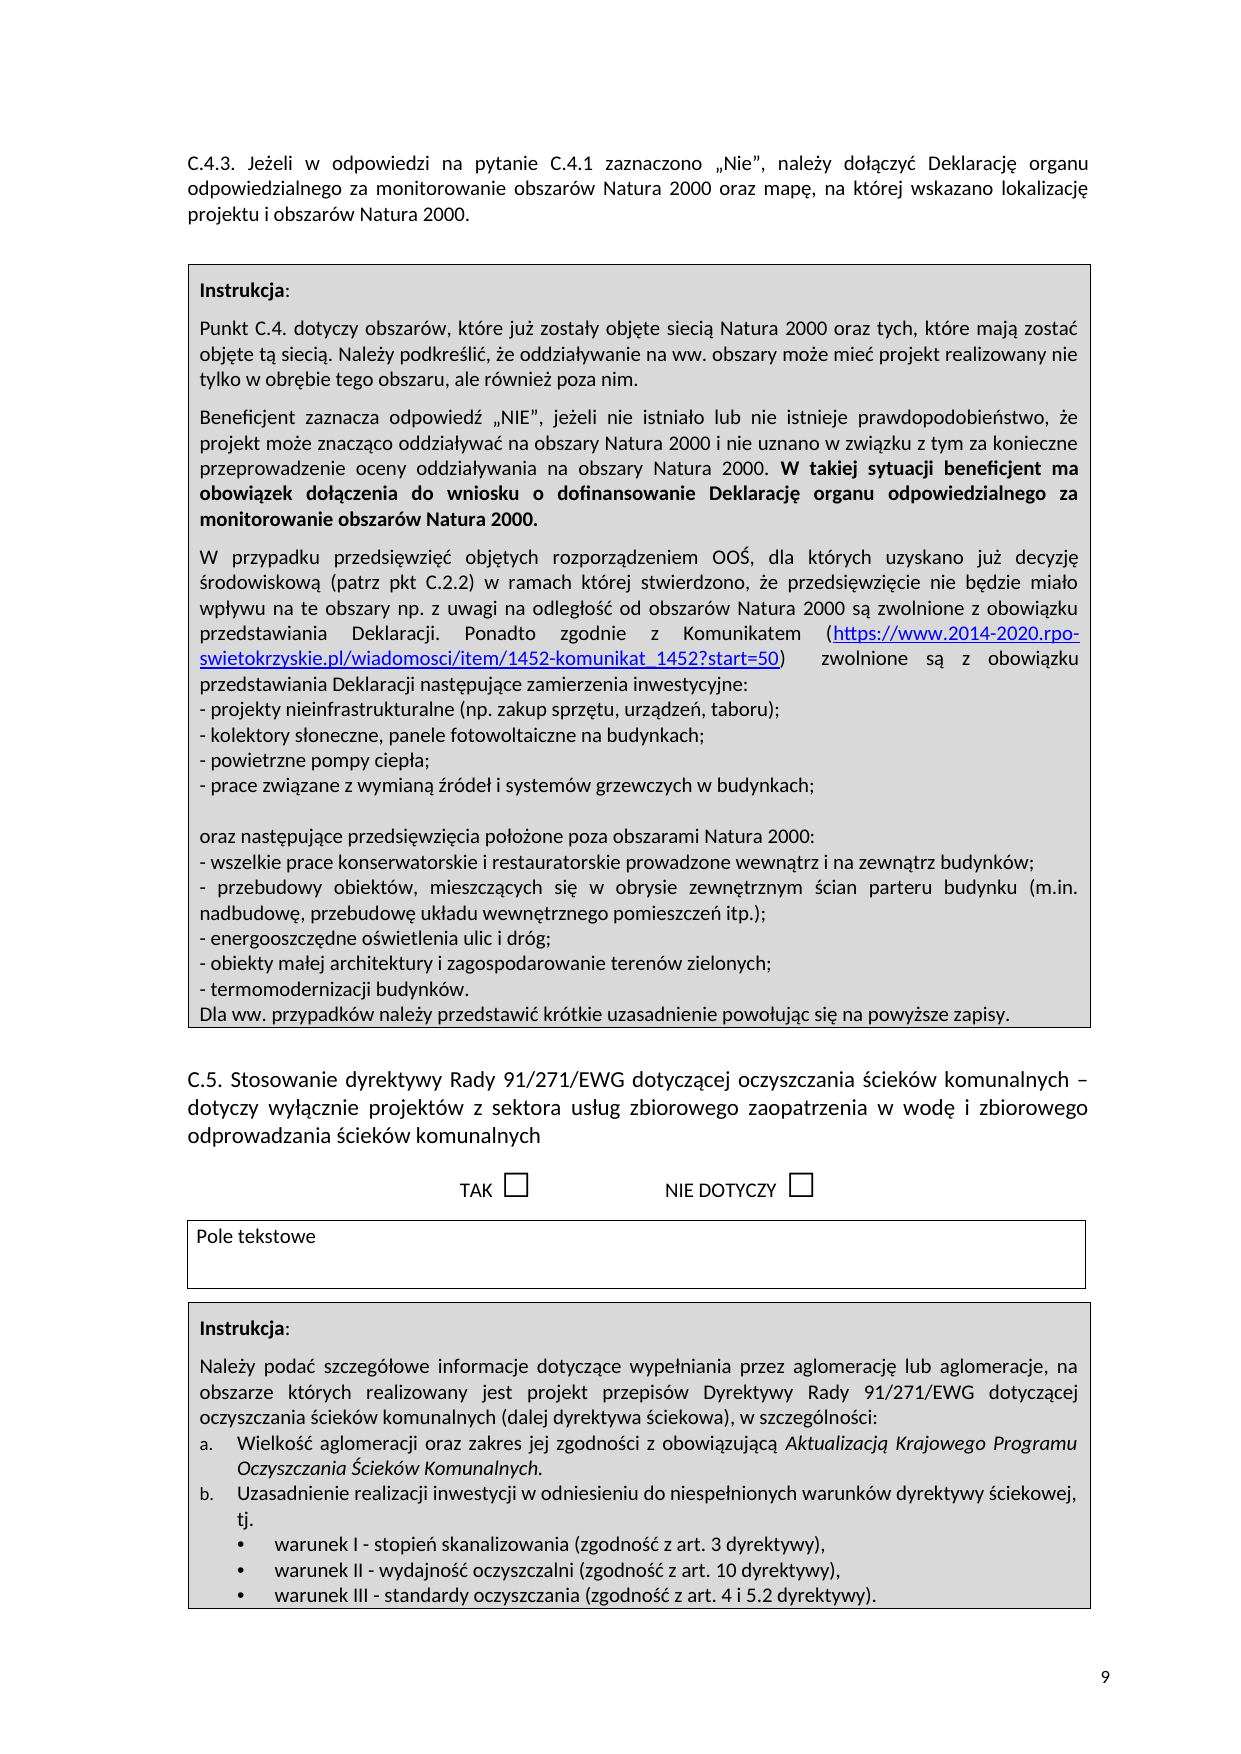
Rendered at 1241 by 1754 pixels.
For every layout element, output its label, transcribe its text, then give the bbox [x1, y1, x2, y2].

text TAK NIE DOTYCZY [276, 1162, 1090, 1207]
table_header Instrukcja: Punkt C.4. dotyczy obszarów, które już zostały objęte siecią Natura 2000 oraz tych, które mają zostać objęte tą siecią. Należy podkreślić, że oddziaływanie na ww. obszary może mieć projekt realizowany nie tylko w obrębie tego obszaru, ale również poza nim. Beneficjent zaznacza odpowiedź „NIE”, jeżeli nie istniało lub nie istnieje prawdopodobieństwo, że projekt może znacząco oddziaływać na obszary Natura 2000 i nie uznano w związku z tym za konieczne przeprowadzenie oceny oddziaływania na obszary Natura 2000. W takiej sytuacji beneficjent ma obowiązek dołączenia do wniosku o dofinansowanie Deklarację organu odpowiedzialnego za monitorowanie obszarów Natura 2000. W przypadku przedsięwzięć objętych rozporządzeniem OOŚ, dla których uzyskano już decyzję środowiskową (patrz pkt C.2.2) w ramach której stwierdzono, że przedsięwzięcie nie będzie miało wpływu na te obszary np. z uwagi na odległość od obszarów Natura 2000 są zwolnione z obowiązku przedstawiania Deklaracji. Ponadto zgodnie z Komunikatem (https://www.2014-2020.rpo-swietokrzyskie.pl/wiadomosci/item/1452-komunikat_1452?start=50) zwolnione są z obowiązku przedstawiania Deklaracji następujące zamierzenia inwestycyjne: - projekty nieinfrastrukturalne (np. zakup sprzętu, urządzeń, taboru); - kolektory słoneczne, panele fotowoltaiczne na budynkach; - powietrzne pompy ciepła; - prace związane z wymianą źródeł i systemów grzewczych w budynkach; oraz następujące przedsięwzięcia położone poza obszarami Natura 2000: - wszelkie prace konserwatorskie i restauratorskie prowadzone wewnątrz i na zewnątrz budynków; - przebudowy obiektów, mieszczących się w obrysie zewnętrznym ścian parteru budynku (m.in. nadbudowę, przebudowę układu wewnętrznego pomieszczeń itp.); - energooszczędne oświetlenia ulic i dróg; - obiekty małej architektury i zagospodarowanie terenów zielonych; - termomodernizacji budynków. Dla ww. przypadków należy przedstawić krótkie uzasadnienie powołując się na powyższe zapisy. [189, 265, 1090, 1027]
text C.4.3. Jeżeli w odpowiedzi na pytanie C.4.1 zaznaczono „Nie”, należy dołączyć Deklarację organu odpowiedzialnego za monitorowanie obszarów Natura 2000 oraz mapę, na której wskazano lokalizację projektu i obszarów Natura 2000. [187, 150, 1090, 226]
text Pole tekstowe [188, 1221, 1085, 1248]
subtitle C.5. Stosowanie dyrektywy Rady 91/271/EWG dotyczącej oczyszczania ścieków komunalnych – dotyczy wyłącznie projektów z sektora usług zbiorowego zaopatrzenia w wodę i zbiorowego odprowadzania ścieków komunalnych [187, 1065, 1090, 1149]
